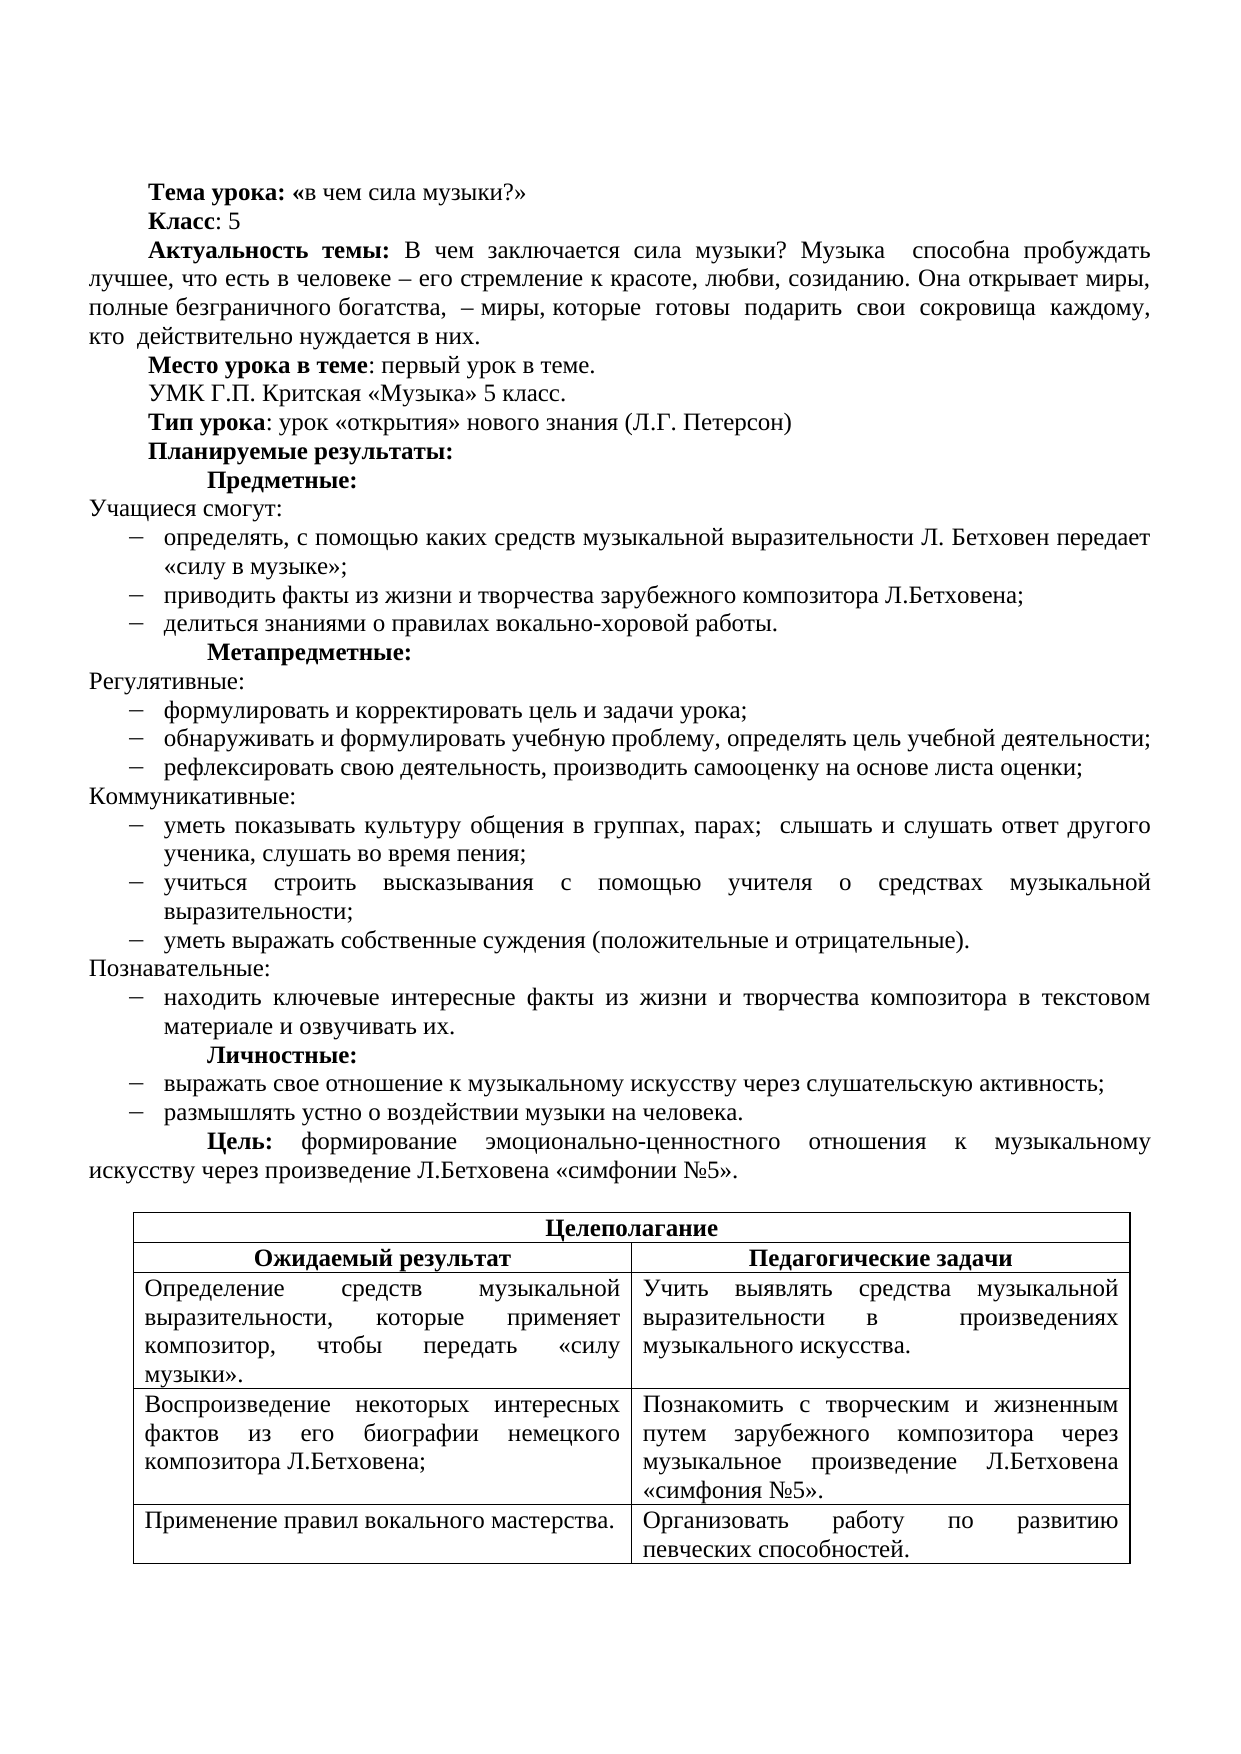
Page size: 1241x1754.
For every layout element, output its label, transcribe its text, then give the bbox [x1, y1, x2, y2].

text Познавательные: [89, 953, 1152, 982]
text Коммуникативные: [89, 781, 1152, 810]
list формулировать и корректировать цель и задачи урока; [126, 695, 1152, 723]
table_cell Организовать работу по развитию певческих способностей. [632, 1505, 1129, 1562]
text Личностные: [89, 1040, 1152, 1068]
list размышлять устно о воздействии музыки на человека. [126, 1097, 1152, 1126]
list делиться знаниями о правилах вокально-хоровой работы. [126, 608, 1152, 637]
list приводить факты из жизни и творчества зарубежного композитора Л.Бетховена; [126, 580, 1152, 608]
text Планируемые результаты: [89, 436, 1152, 465]
list уметь показывать культуру общения в группах, парах; слышать и слушать ответ другого ученика, слушать во время пения; [126, 810, 1152, 867]
text Предметные: [89, 465, 1152, 493]
text Тип урока: урок «открытия» нового знания (Л.Г. Петерсон) [89, 407, 1152, 436]
text Место урока в теме: первый урок в теме. [89, 350, 1152, 378]
text Регулятивные: [89, 666, 1152, 695]
list уметь выражать собственные суждения (положительные и отрицательные). [126, 925, 1152, 953]
list обнаруживать и формулировать учебную проблему, определять цель учебной деятельности; [126, 723, 1152, 752]
list учиться строить высказывания с помощью учителя о средствах музыкальной выразительности; [126, 867, 1152, 925]
text Актуальность темы: В чем заключается сила музыки? Музыка способна пробуждать лучшее, что есть в человеке – его стремление к красоте, любви, созиданию. Она открывает миры, полные безграничного богатства, – миры, которые готовы подарить свои сокровища каждому, кто действительно нуждается в них. [89, 235, 1152, 350]
text Цель: формирование эмоционально-ценностного отношения к музыкальному искусству через произведение Л.Бетховена «симфонии №5». [89, 1126, 1152, 1183]
list рефлексировать свою деятельность, производить самооценку на основе листа оценки; [126, 752, 1152, 781]
list определять, с помощью каких средств музыкальной выразительности Л. Бетховен передает «силу в музыке»; [126, 522, 1152, 580]
list выражать свое отношение к музыкальному искусству через слушательскую активность; [126, 1068, 1152, 1097]
text Метапредметные: [89, 637, 1152, 666]
table_cell Ожидаемый результат [134, 1243, 631, 1272]
table_cell Применение правил вокального мастерства. [134, 1505, 631, 1562]
list находить ключевые интересные факты из жизни и творчества композитора в текстовом материале и озвучивать их. [126, 982, 1152, 1040]
text Тема урока: «в чем сила музыки?» [89, 177, 1152, 206]
table_cell Педагогические задачи [632, 1243, 1129, 1272]
table_cell Учить выявлять средства музыкальной выразительности в произведениях музыкального искусства. [632, 1273, 1129, 1388]
text Учащиеся смогут: [89, 493, 1152, 522]
text Класс: 5 [89, 206, 1152, 235]
table_cell Воспроизведение некоторых интересных фактов из его биографии немецкого композитора Л.Бетховена; [134, 1389, 631, 1504]
table_header Целеполагание [134, 1213, 1129, 1242]
table_cell Познакомить с творческим и жизненным путем зарубежного композитора через музыкальное произведение Л.Бетховена «симфония №5». [632, 1389, 1129, 1504]
table_cell Определение средств музыкальной выразительности, которые применяет композитор, чтобы передать «силу музыки». [134, 1273, 631, 1388]
text УМК Г.П. Критская «Музыка» 5 класс. [89, 378, 1152, 407]
